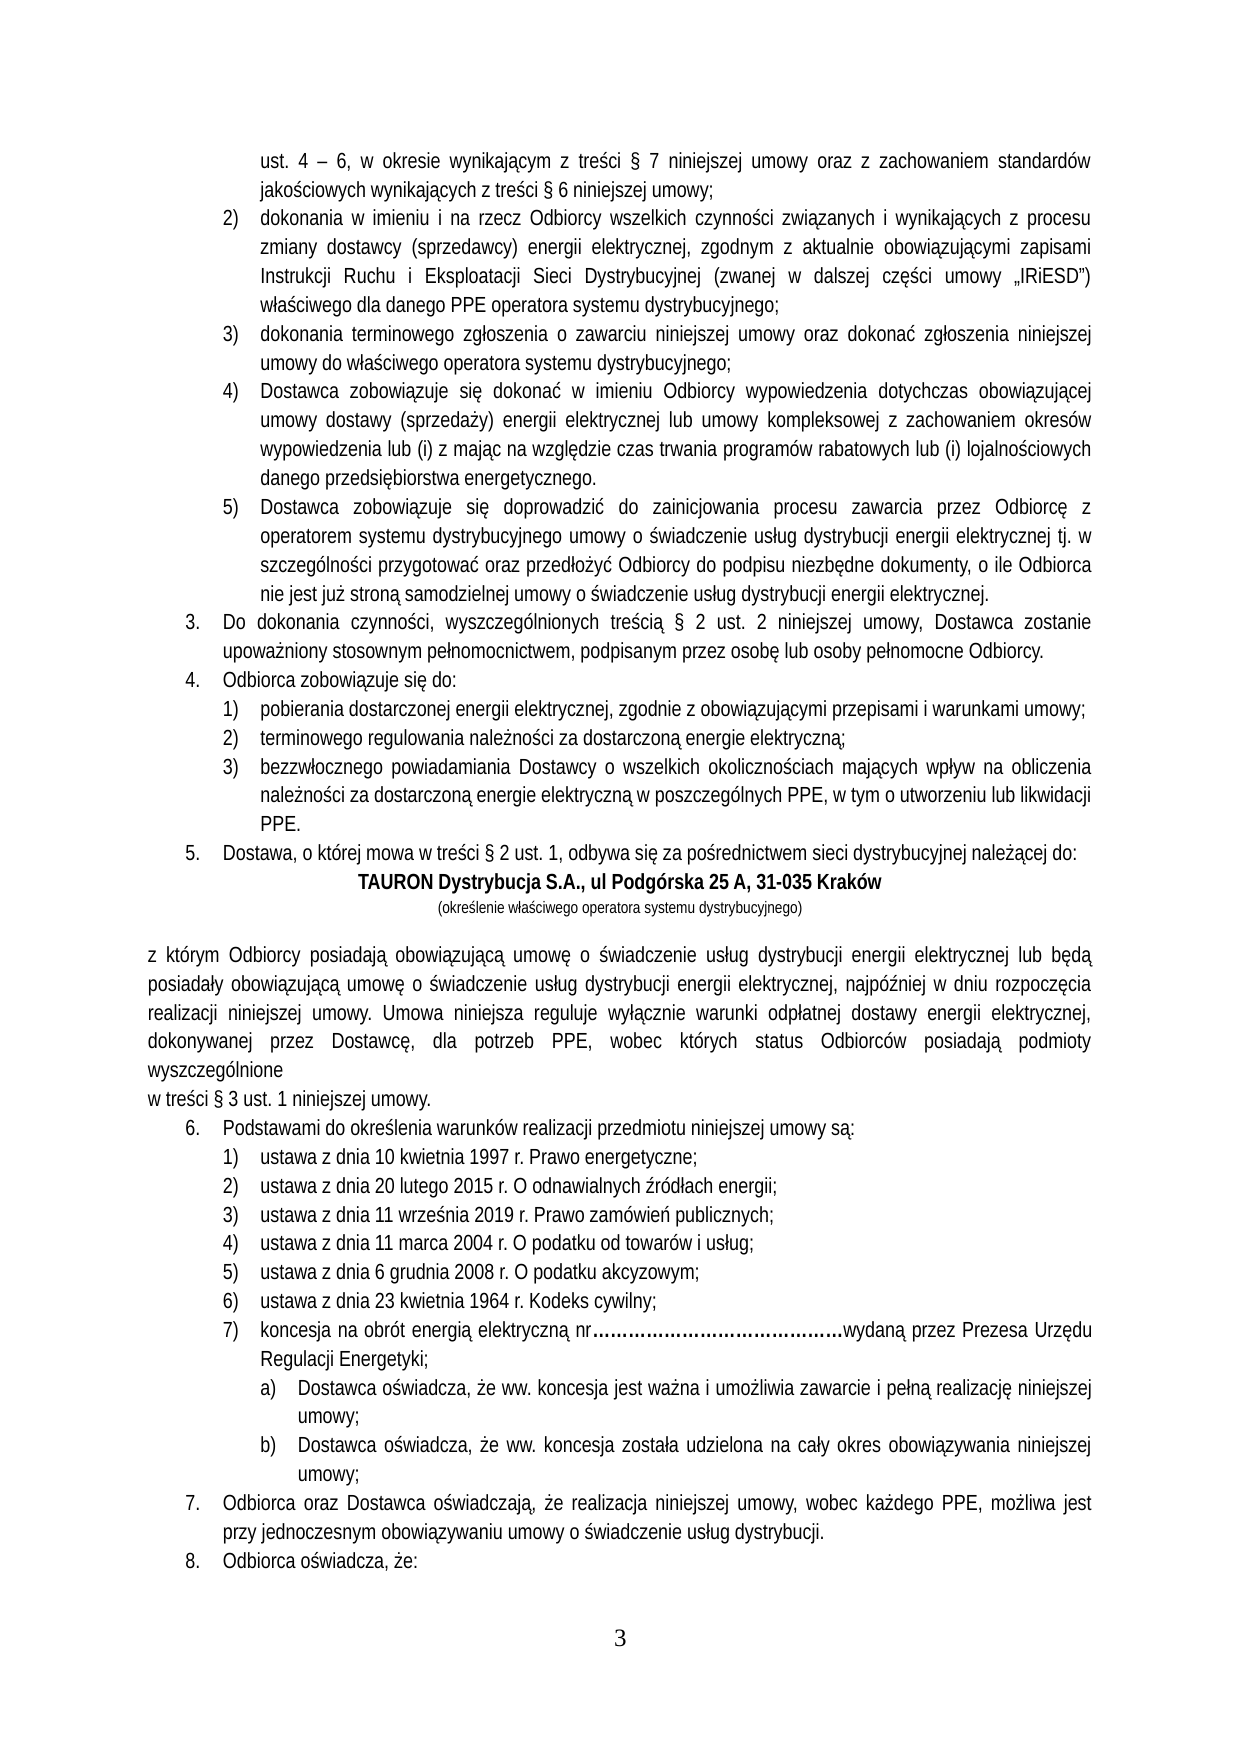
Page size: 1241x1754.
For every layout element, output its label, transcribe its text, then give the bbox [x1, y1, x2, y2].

list Podstawami do określenia warunków realizacji przedmiotu niniejszej umowy są: [185, 1115, 1093, 1140]
list bezzwłocznego powiadamiania Dostawcy o wszelkich okolicznościach mających wpływ na obliczenia należności za dostarczoną energie elektryczną w poszczególnych PPE, w tym o utworzeniu lub likwidacji PPE. [223, 753, 1093, 836]
list Dostawca zobowiązuje się dokonać w imieniu Odbiorcy wypowiedzenia dotychczas obowiązującej umowy dostawy (sprzedaży) energii elektrycznej lub umowy kompleksowej z zachowaniem okresów wypowiedzenia lub (i) z mając na względzie czas trwania programów rabatowych lub (i) lojalnościowych danego przedsiębiorstwa energetycznego. [223, 378, 1093, 490]
list ustawa z dnia 11 września 2019 r. Prawo zamówień publicznych; [223, 1201, 1093, 1227]
list Odbiorca oraz Dostawca oświadczają, że realizacja niniejszej umowy, wobec każdego PPE, możliwa jest przy jednoczesnym obowiązywaniu umowy o świadczenie usług dystrybucji. [185, 1490, 1093, 1544]
list ustawa z dnia 11 marca 2004 r. O podatku od towarów i usług; [223, 1230, 1093, 1255]
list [223, 148, 1093, 202]
list Dostawca oświadcza, że ww. koncesja została udzielona na cały okres obowiązywania niniejszej umowy; [260, 1432, 1093, 1486]
text TAURON Dystrybucja S.A., ul Podgórska 25 A, 31-035 Kraków [148, 869, 1093, 894]
list Odbiorca oświadcza, że: [185, 1548, 1093, 1573]
list Odbiorca zobowiązuje się do: [185, 667, 1093, 692]
list pobierania dostarczonej energii elektrycznej, zgodnie z obowiązującymi przepisami i warunkami umowy; [223, 696, 1093, 721]
list ustawa z dnia 10 kwietnia 1997 r. Prawo energetyczne; [223, 1144, 1093, 1169]
list ustawa z dnia 20 lutego 2015 r. O odnawialnych źródłach energii; [223, 1173, 1093, 1198]
text z którym Odbiorcy posiadają obowiązującą umowę o świadczenie usług dystrybucji energii elektrycznej lub będą posiadały obowiązującą umowę o świadczenie usług dystrybucji energii elektrycznej, najpóźniej w dniu rozpoczęcia realizacji niniejszej umowy. Umowa niniejsza reguluje wyłącznie warunki odpłatnej dostawy energii elektrycznej, dokonywanej przez Dostawcę, dla potrzeb PPE, wobec których status Odbiorców posiadają podmioty wyszczególnione w treści § 3 ust. 1 niniejszej umowy. [148, 942, 1093, 1111]
list ustawa z dnia 23 kwietnia 1964 r. Kodeks cywilny; [223, 1288, 1093, 1313]
list Dostawca oświadcza, że ww. koncesja jest ważna i umożliwia zawarcie i pełną realizację niniejszej umowy; [260, 1374, 1093, 1428]
list koncesja na obrót energią elektryczną nr……………………………………wydaną przez Prezesa Urzędu Regulacji Energetyki; [223, 1317, 1093, 1371]
list Dostawca zobowiązuje się doprowadzić do zainicjowania procesu zawarcia przez Odbiorcę z operatorem systemu dystrybucyjnego umowy o świadczenie usług dystrybucji energii elektrycznej tj. w szczególności przygotować oraz przedłożyć Odbiorcy do podpisu niezbędne dokumenty, o ile Odbiorca nie jest już stroną samodzielnej umowy o świadczenie usług dystrybucji energii elektrycznej. [223, 494, 1093, 606]
list dokonania w imieniu i na rzecz Odbiorcy wszelkich czynności związanych i wynikających z procesu zmiany dostawcy (sprzedawcy) energii elektrycznej, zgodnym z aktualnie obowiązującymi zapisami Instrukcji Ruchu i Eksploatacji Sieci Dystrybucyjnej (zwanej w dalszej części umowy „IRiESD”) właściwego dla danego PPE operatora systemu dystrybucyjnego; [223, 205, 1093, 317]
list dokonania terminowego zgłoszenia o zawarciu niniejszej umowy oraz dokonać zgłoszenia niniejszej umowy do właściwego operatora systemu dystrybucyjnego; [223, 321, 1093, 375]
list ustawa z dnia 6 grudnia 2008 r. O podatku akcyzowym; [223, 1259, 1093, 1284]
list Dostawa, o której mowa w treści § 2 ust. 1, odbywa się za pośrednictwem sieci dystrybucyjnej należącej do: [185, 840, 1093, 865]
text (określenie właściwego operatora systemu dystrybucyjnego) [148, 898, 1093, 917]
list terminowego regulowania należności za dostarczoną energie elektryczną; [223, 725, 1093, 750]
list Do dokonania czynności, wyszczególnionych treścią § 2 ust. 2 niniejszej umowy, Dostawca zostanie upoważniony stosownym pełnomocnictwem, podpisanym przez osobę lub osoby pełnomocne Odbiorcy. [185, 609, 1093, 663]
